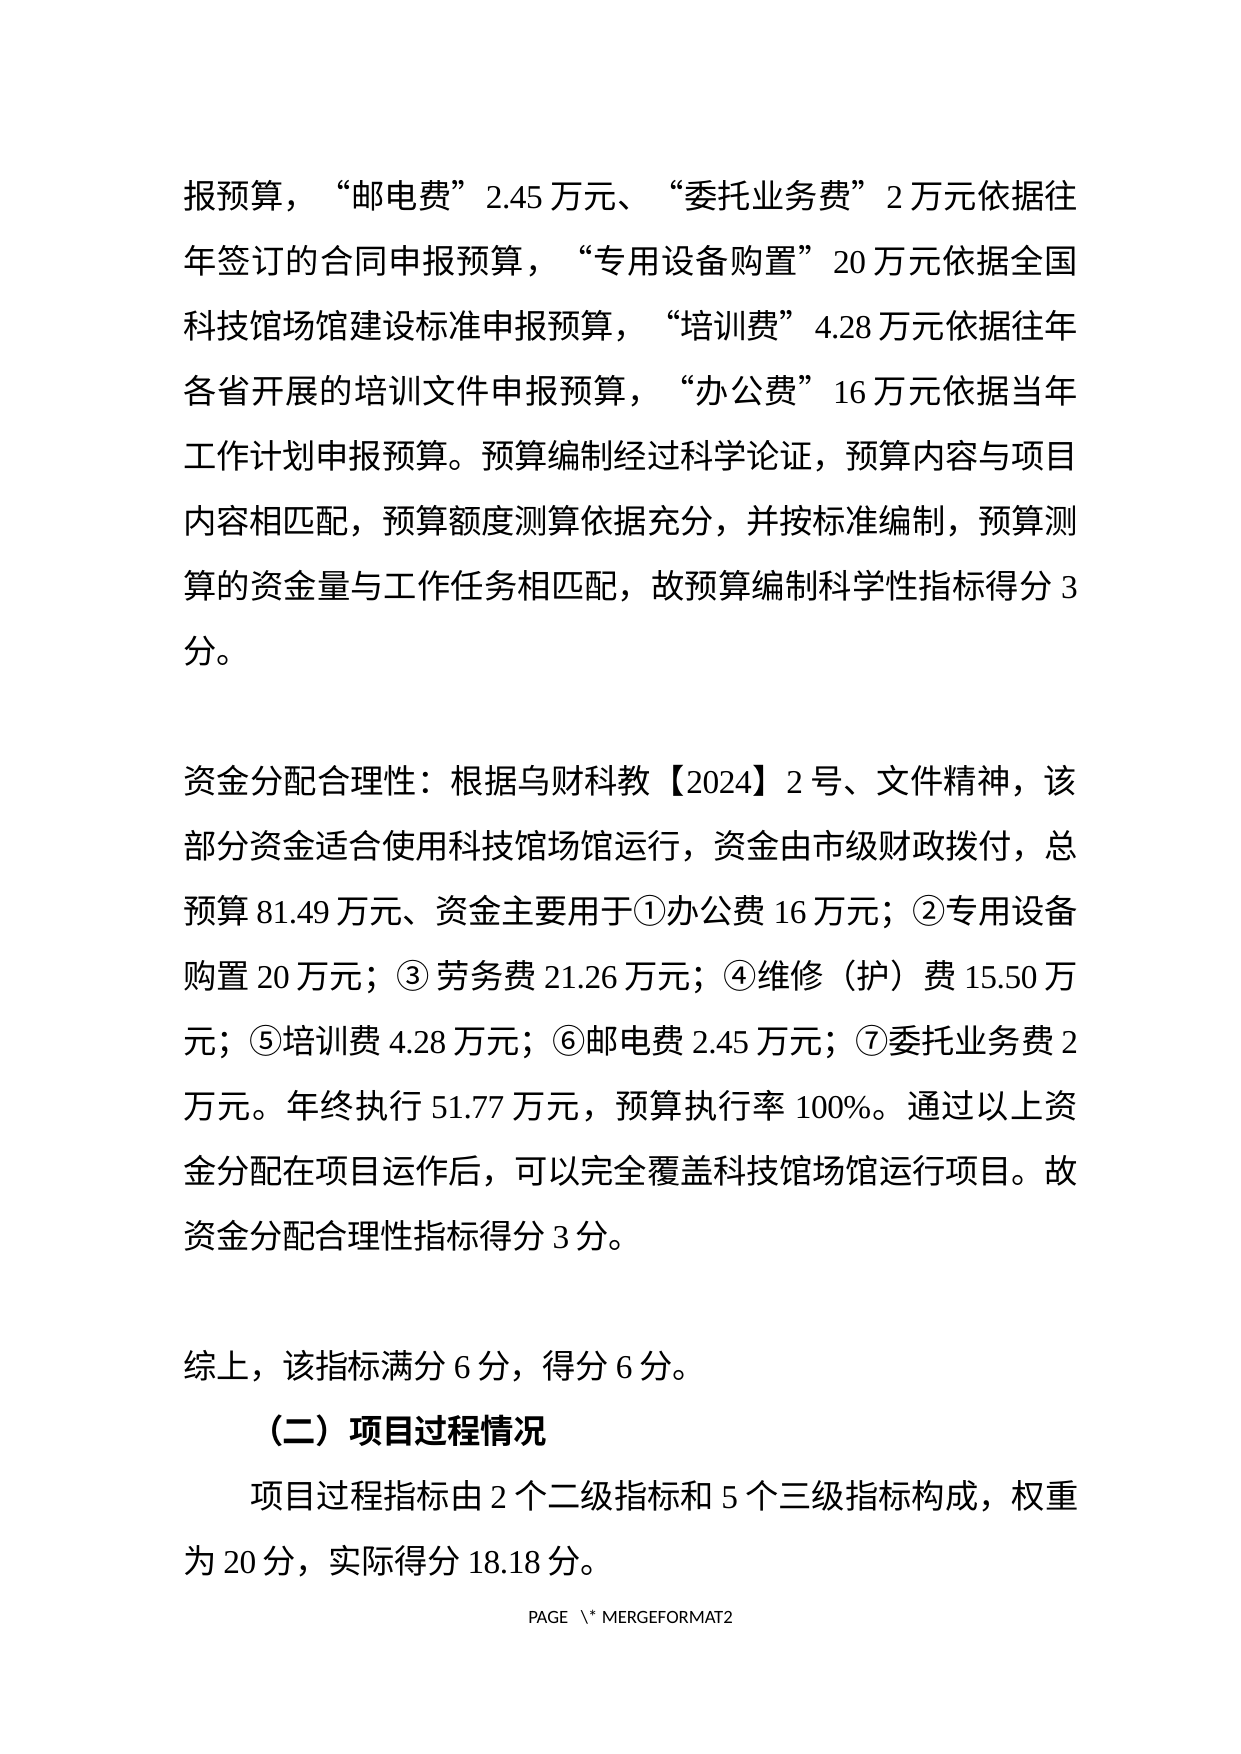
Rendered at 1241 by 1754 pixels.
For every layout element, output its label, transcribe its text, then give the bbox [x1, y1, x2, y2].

text （二）项目过程情况 [183, 1397, 1078, 1462]
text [183, 1462, 1078, 1592]
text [183, 162, 1078, 1397]
